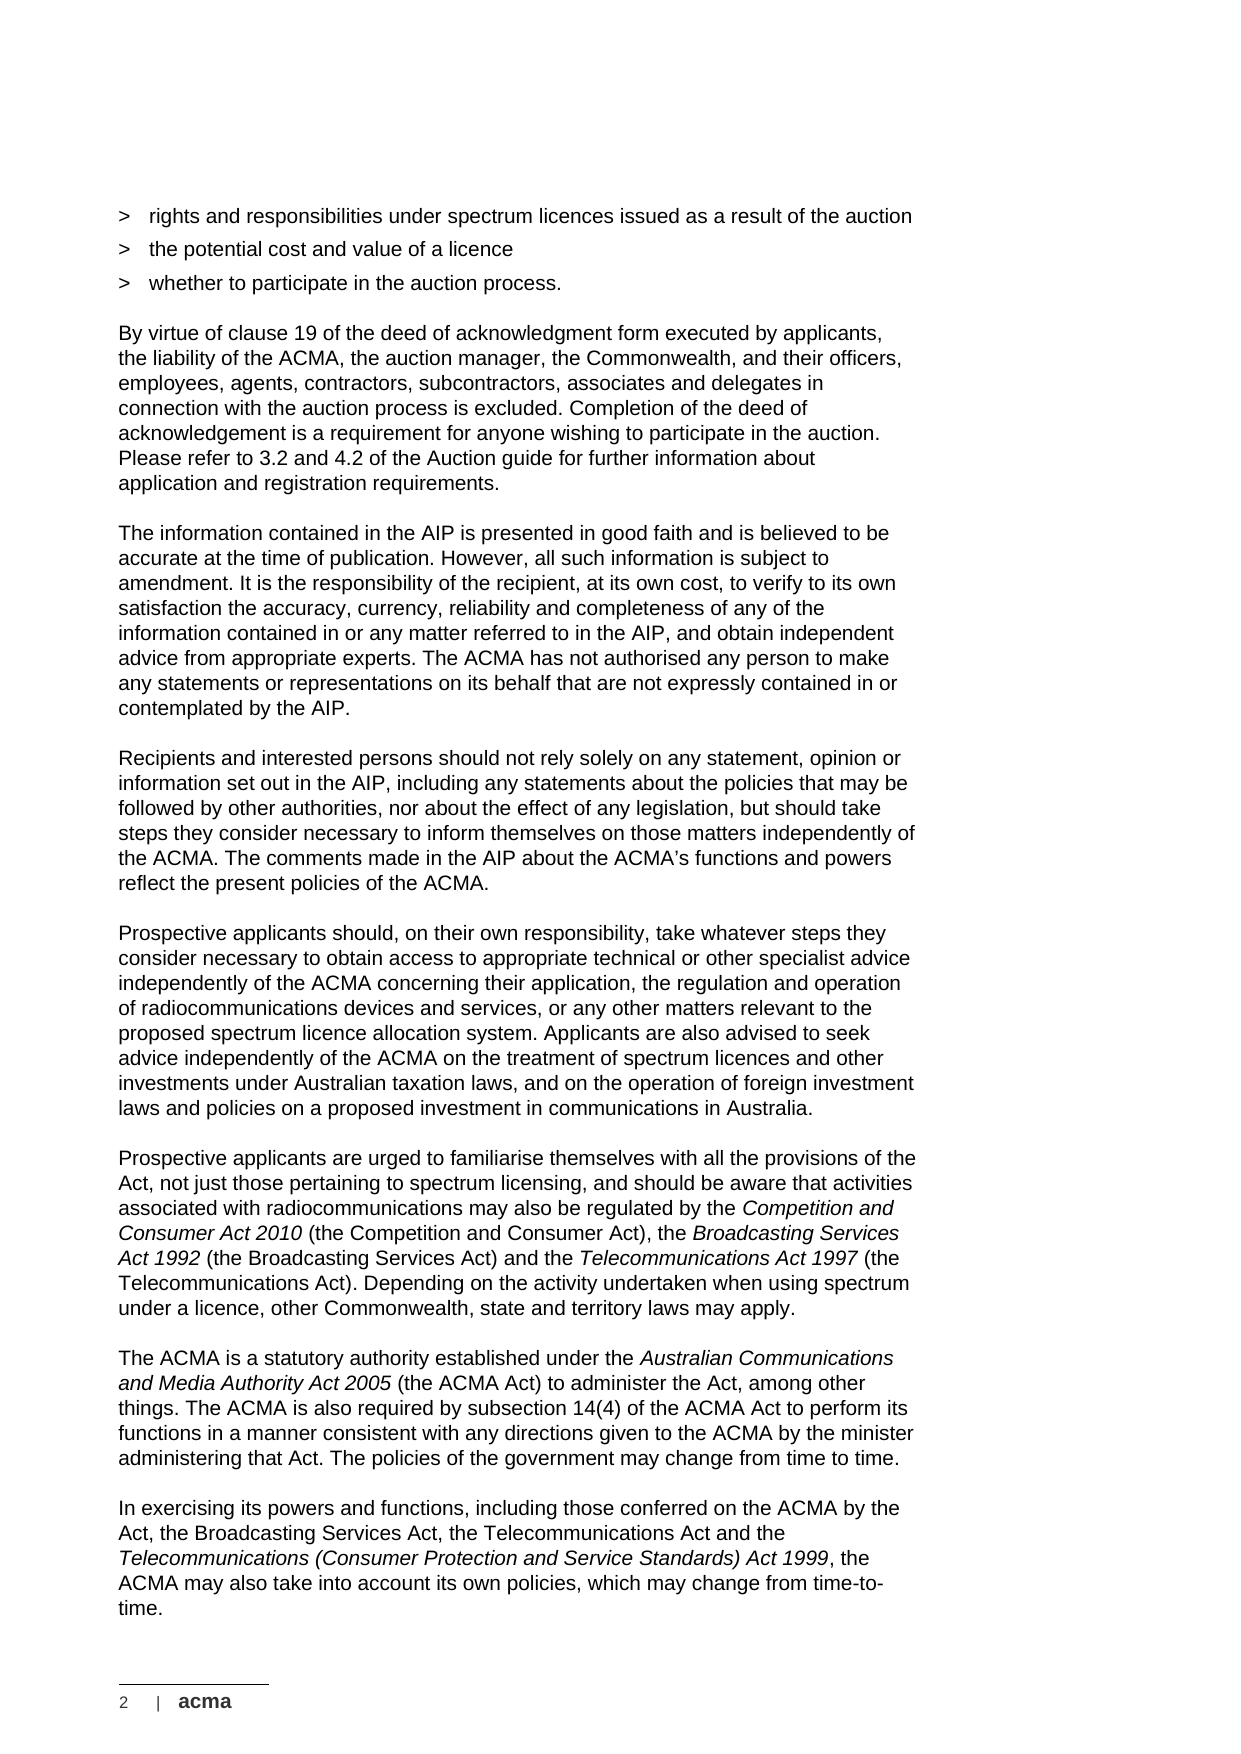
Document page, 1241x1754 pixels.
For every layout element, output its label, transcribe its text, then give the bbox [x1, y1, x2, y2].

text The information contained in the AIP is presented in good faith and is believed to be accurate at the time of publication. However, all such information is subject to amendment. It is the responsibility of the recipient, at its own cost, to verify to its own satisfaction the accuracy, currency, reliability and completeness of any of the information contained in or any matter referred to in the AIP, and obtain independent advice from appropriate experts. The ACMA has not authorised any person to make any statements or representations on its behalf that are not expressly contained in or contemplated by the AIP. [118, 519, 917, 719]
text The ACMA is a statutory authority established under the Australian Communications and Media Authority Act 2005 (the ACMA Act) to administer the Act, among other things. The ACMA is also required by subsection 14(4) of the ACMA Act to perform its functions in a manner consistent with any directions given to the ACMA by the minister administering that Act. The policies of the government may change from time to time. [118, 1344, 917, 1469]
text Recipients and interested persons should not rely solely on any statement, opinion or information set out in the AIP, including any statements about the policies that may be followed by other authorities, nor about the effect of any legislation, but should take steps they consider necessary to inform themselves on those matters independently of the ACMA. The comments made in the AIP about the ACMA’s functions and powers reflect the present policies of the ACMA. [118, 744, 917, 894]
list the potential cost and value of a licence [118, 236, 917, 261]
text In exercising its powers and functions, including those conferred on the ACMA by the Act, the Broadcasting Services Act, the Telecommunications Act and the Telecommunications (Consumer Protection and Service Standards) Act 1999, the ACMA may also take into account its own policies, which may change from time-to-time. [118, 1494, 917, 1619]
text By virtue of clause 19 of the deed of acknowledgment form executed by applicants, the liability of the ACMA, the auction manager, the Commonwealth, and their officers, employees, agents, contractors, subcontractors, associates and delegates in connection with the auction process is excluded. Completion of the deed of acknowledgement is a requirement for anyone wishing to participate in the auction. Please refer to 3.2 and 4.2 of the Auction guide for further information about application and registration requirements. [118, 319, 917, 494]
text Prospective applicants should, on their own responsibility, take whatever steps they consider necessary to obtain access to appropriate technical or other specialist advice independently of the ACMA concerning their application, the regulation and operation of radiocommunications devices and services, or any other matters relevant to the proposed spectrum licence allocation system. Applicants are also advised to seek advice independently of the ACMA on the treatment of spectrum licences and other investments under Australian taxation laws, and on the operation of foreign investment laws and policies on a proposed investment in communications in . [118, 919, 917, 1119]
list rights and responsibilities under spectrum licences issued as a result of the auction [118, 203, 917, 228]
list whether to participate in the auction process. [118, 269, 917, 294]
text Prospective applicants are urged to familiarise themselves with all the provisions of the Act, not just those pertaining to spectrum licensing, and should be aware that activities associated with radiocommunications may also be regulated by the Competition and Consumer Act 2010 (the Competition and Consumer Act), the Broadcasting Services Act 1992 (the Broadcasting Services Act) and the Telecommunications Act 1997 (the Telecommunications Act). Depending on the activity undertaken when using spectrum under a licence, other Commonwealth, state and territory laws may apply. [118, 1144, 917, 1319]
